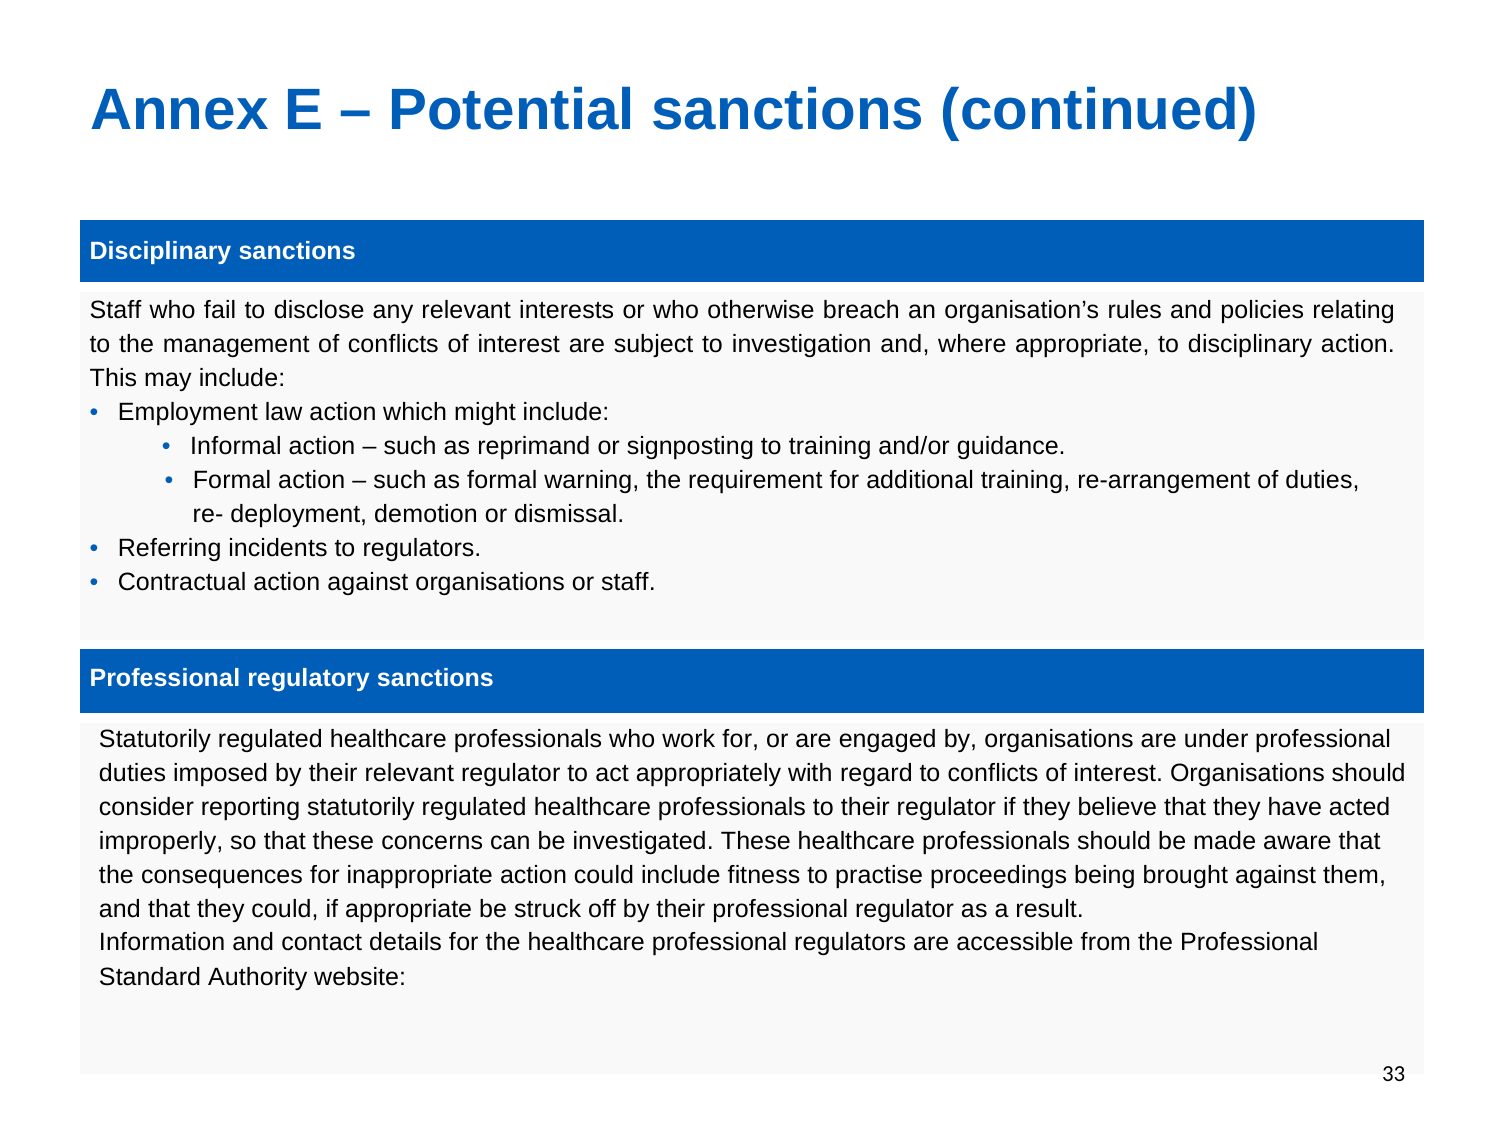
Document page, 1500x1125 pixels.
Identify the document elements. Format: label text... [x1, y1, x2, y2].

text Disciplinary sanctions [89, 236, 1452, 265]
text Statutorily regulated healthcare professionals who work for, or are engaged by, organisations are under professional duties imposed by their relevant regulator to act appropriately with regard to conflicts of interest. Organisations should consider reporting statutorily regulated healthcare professionals to their regulator if they believe that they have acted improperly, so that these concerns can be investigated. These healthcare professionals should be made aware that the consequences for inappropriate action could include fitness to practise proceedings being brought against them, and that they could, if appropriate be struck off by their professional regulator as a result. [99, 724, 1415, 922]
text • Informal action – such as reprimand or signposting to training and/or guidance. [160, 431, 1067, 459]
text Information and contact details for the healthcare professional regulators are accessible from the Professional [99, 927, 1452, 956]
text • Contractual action against organisations or staff. [89, 567, 1452, 596]
text • Formal action – such as formal warning, the requirement for additional training, re-arrangement of duties, re- deployment, demotion or dismissal. [164, 465, 1392, 527]
text Professional regulatory sanctions [89, 663, 1452, 692]
text • Referring incidents to regulators. [89, 532, 1452, 561]
text • Employment law action which might include: [89, 397, 1452, 425]
text Staff who fail to disclose any relevant interests or who otherwise breach an organisation’s rules and policies relating to the management of conflicts of interest are subject to investigation and, where appropriate, to disciplinary action. This may include: [89, 295, 1396, 391]
text Standard Authority website: [99, 962, 1452, 990]
